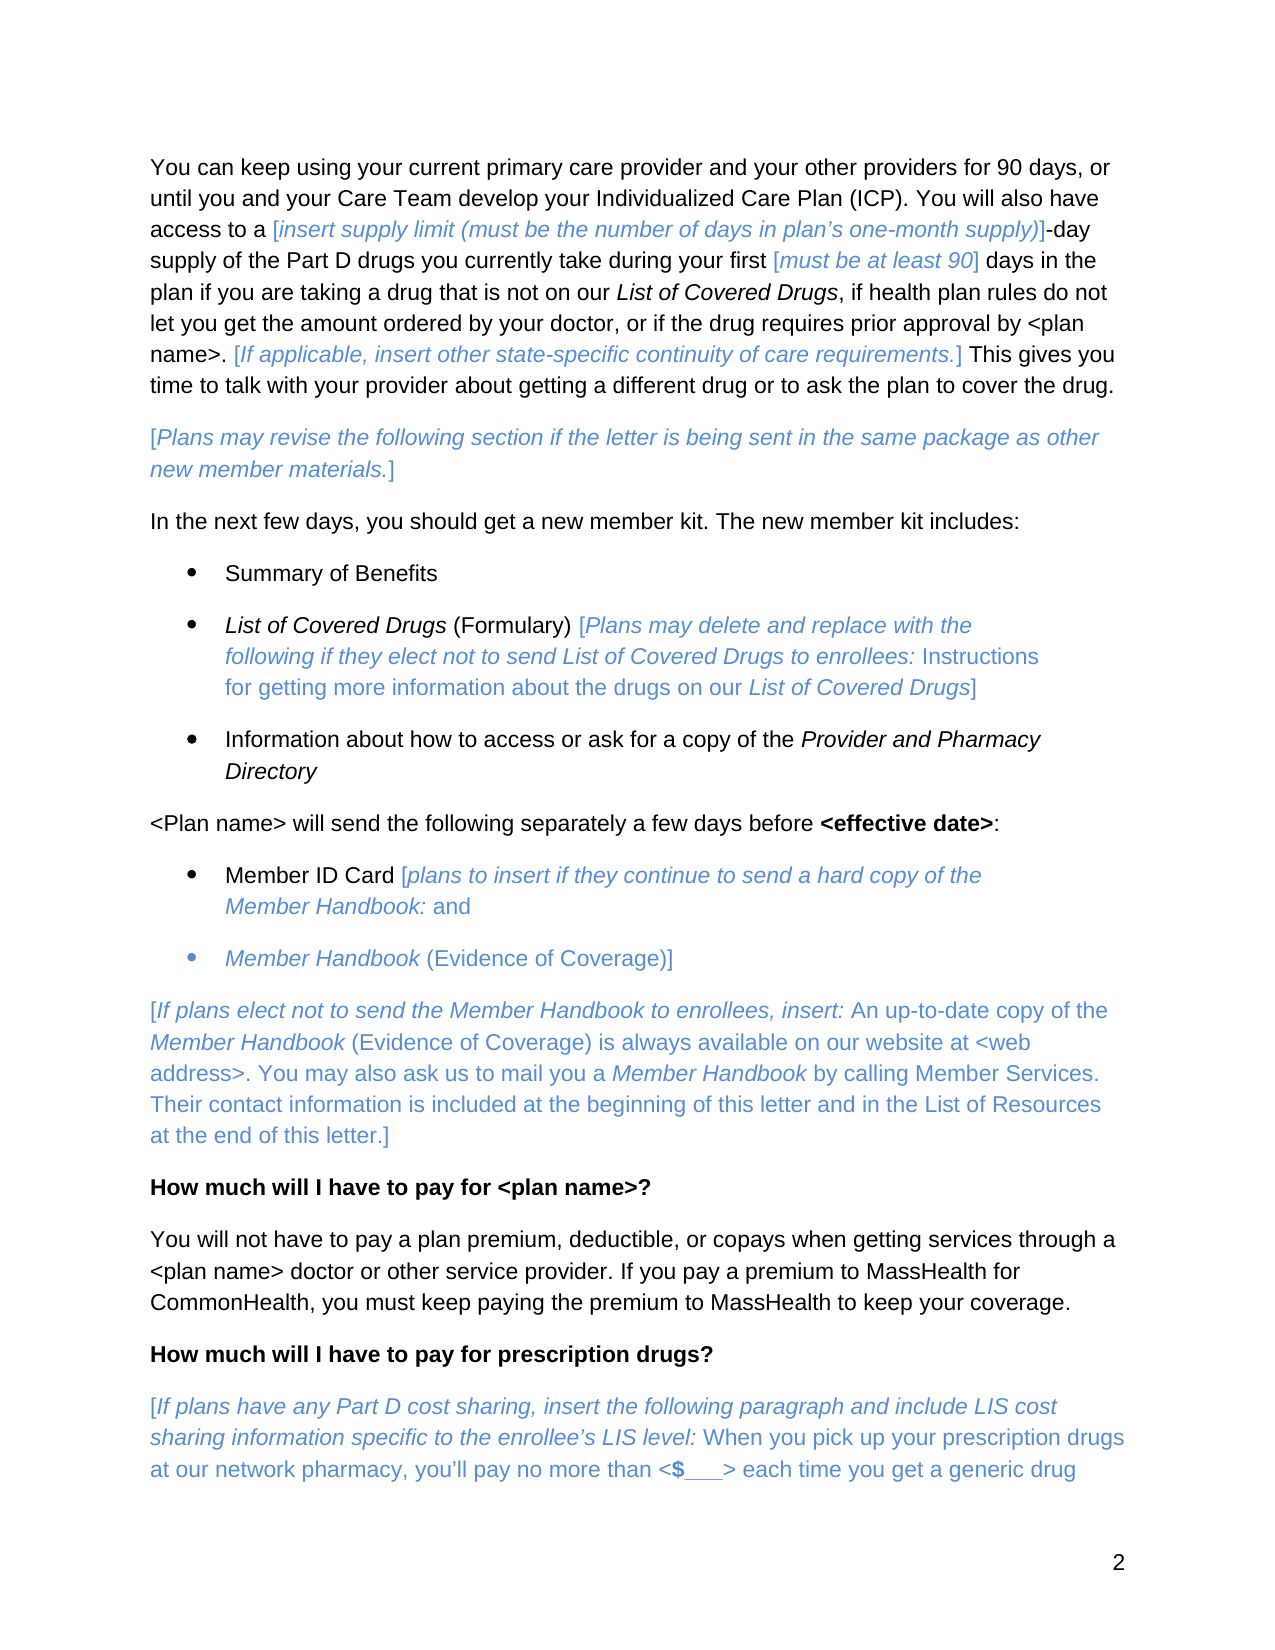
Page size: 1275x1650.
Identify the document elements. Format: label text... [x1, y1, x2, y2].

list Summary of Benefits [187, 556, 1050, 587]
text In the next few days, you should get a new member kit. The new member kit includes: [150, 504, 1125, 535]
text You will not have to pay a plan premium, deductible, or copays when getting services through a <plan name> doctor or other service provider. If you pay a premium to MassHealth for CommonHealth, you must keep paying the premium to MassHealth to keep your coverage. [150, 1223, 1125, 1317]
subtitle How much will I have to pay for <plan name>? [150, 1171, 1125, 1202]
text [Plans may revise the following section if the letter is being sent in the same package as other new member materials.] [150, 421, 1125, 483]
subtitle [If plans elect not to send the Member Handbook to enrollees, insert: An up-to-date copy of the Member Handbook (Evidence of Coverage) is always available on our website at <web address>. You may also ask us to mail you a Member Handbook by calling Member Services. Their contact information is included at the beginning of this letter and in the List of Resources at the end of this letter.] [150, 994, 1125, 1150]
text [150, 1389, 1125, 1483]
list Information about how to access or ask for a copy of the Provider and Pharmacy Directory [187, 723, 1050, 785]
list Member ID Card [plans to insert if they continue to send a hard copy of the Member Handbook: and [187, 858, 1050, 921]
list <Plan name> will send the following separately a few days before <effective date>: [150, 806, 1125, 837]
list List of Covered Drugs (Formulary) [Plans may delete and replace with the following if they elect not to send List of Covered Drugs to enrollees: Instructions for getting more information about the drugs on our List of Covered Drugs] [187, 608, 1050, 702]
subtitle How much will I have to pay for prescription drugs? [150, 1337, 1125, 1369]
list Member Handbook (Evidence of Coverage)] [187, 942, 1050, 973]
text You can keep using your current primary care provider and your other providers for 90 days, or until you and your Care Team develop your Individualized Care Plan (ICP). You will also have access to a [insert supply limit (must be the number of days in plan’s one-month supply)]-day supply of the Part D drugs you currently take during your first [must be at least 90] days in the plan if you are taking a drug that is not on our List of Covered Drugs, if health plan rules do not let you get the amount ordered by your doctor, or if the drug requires prior approval by <plan name>. [If applicable, insert other state-specific continuity of care requirements.] This gives you time to talk with your provider about getting a different drug or to ask the plan to cover the drug. [150, 150, 1125, 400]
